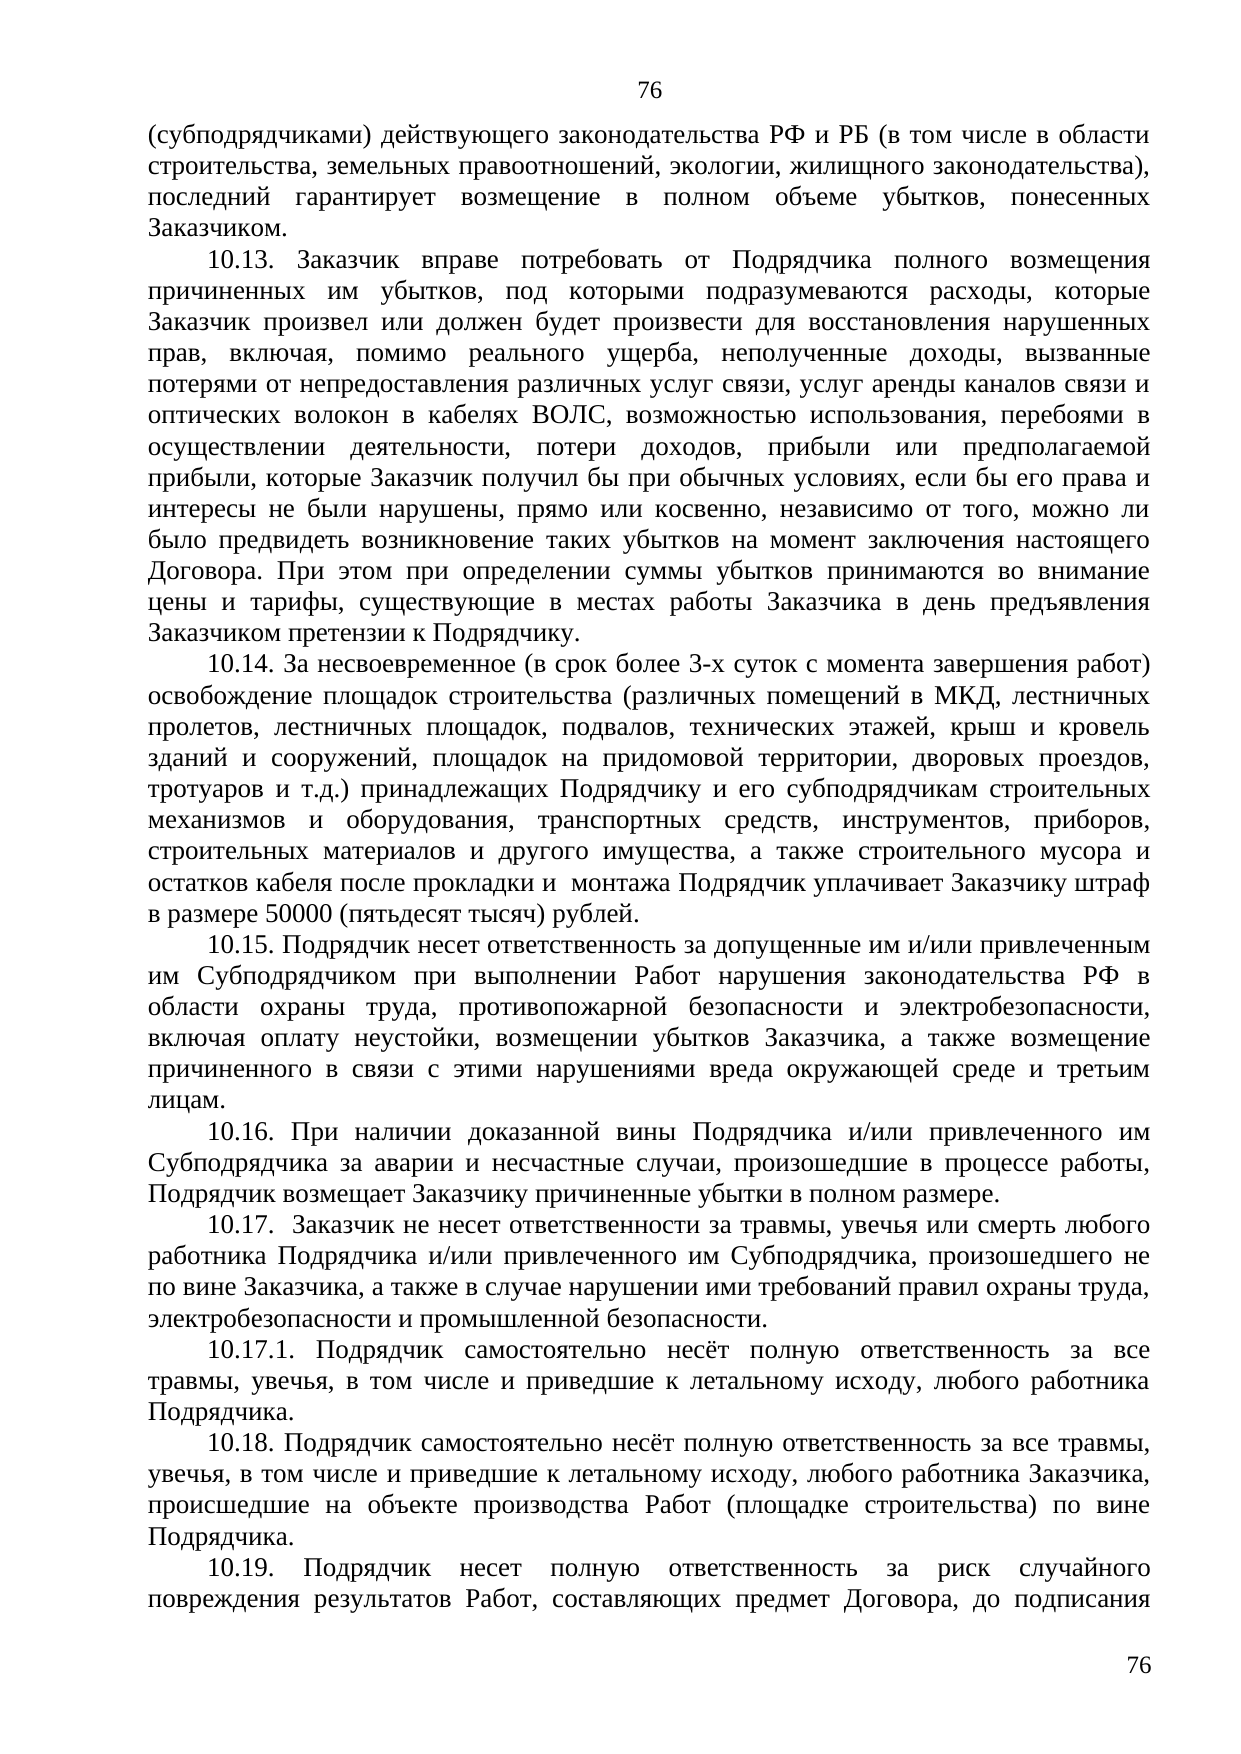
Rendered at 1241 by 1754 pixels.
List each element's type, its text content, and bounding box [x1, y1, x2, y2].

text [148, 118, 1152, 243]
text 10.17.1. Подрядчик самостоятельно несёт полную ответственность за все травмы, увечья, в том числе и приведшие к летальному исходу, любого работника Подрядчика. [148, 1333, 1152, 1426]
text 10.17. Заказчик не несет ответственности за травмы, увечья или смерть любого работника Подрядчика и/или привлеченного им Субподрядчика, произошедшего не по вине Заказчика, а также в случае нарушении ими требований правил охраны труда, электробезопасности и промышленной безопасности. [148, 1208, 1152, 1333]
text 10.15. Подрядчик несет ответственность за допущенные им и/или привлеченным им Субподрядчиком при выполнении Работ нарушения законодательства РФ в области охраны труда, противопожарной безопасности и электробезопасности, включая оплату неустойки, возмещении убытков Заказчика, а также возмещение причиненного в связи с этими нарушениями вреда окружающей среде и третьим лицам. [148, 928, 1152, 1115]
text 10.13. Заказчик вправе потребовать от Подрядчика полного возмещения причиненных им убытков, под которыми подразумеваются расходы, которые Заказчик произвел или должен будет произвести для восстановления нарушенных прав, включая, помимо реального ущерба, неполученные доходы, вызванные потерями от непредоставления различных услуг связи, услуг аренды каналов связи и оптических волокон в кабелях ВОЛС, возможностью использования, перебоями в осуществлении деятельности, потери доходов, прибыли или предполагаемой прибыли, которые Заказчик получил бы при обычных условиях, если бы его права и интересы не были нарушены, прямо или косвенно, независимо от того, можно ли было предвидеть возникновение таких убытков на момент заключения настоящего Договора. При этом при определении суммы убытков принимаются во внимание цены и тарифы, существующие в местах работы Заказчика в день предъявления Заказчиком претензии к Подрядчику. [148, 243, 1152, 648]
text 10.18. Подрядчик самостоятельно несёт полную ответственность за все травмы, увечья, в том числе и приведшие к летальному исходу, любого работника Заказчика, происшедшие на объекте производства Работ (площадке строительства) по вине Подрядчика. [148, 1426, 1152, 1551]
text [148, 1551, 1152, 1613]
text 10.16. При наличии доказанной вины Подрядчика и/или привлеченного им Субподрядчика за аварии и несчастные случаи, произошедшие в процессе работы, Подрядчик возмещает Заказчику причиненные убытки в полном размере. [148, 1115, 1152, 1208]
text 10.14. За несвоевременное (в срок более 3-х суток с момента завершения работ) освобождение площадок строительства (различных помещений в МКД, лестничных пролетов, лестничных площадок, подвалов, технических этажей, крыш и кровель зданий и сооружений, площадок на придомовой территории, дворовых проездов, тротуаров и т.д.) принадлежащих Подрядчику и его субподрядчикам строительных механизмов и оборудования, транспортных средств, инструментов, приборов, строительных материалов и другого имущества, а также строительного мусора и остатков кабеля после прокладки и монтажа Подрядчик уплачивает Заказчику штраф в размере 50000 (пятьдесят тысяч) рублей. [148, 648, 1152, 928]
